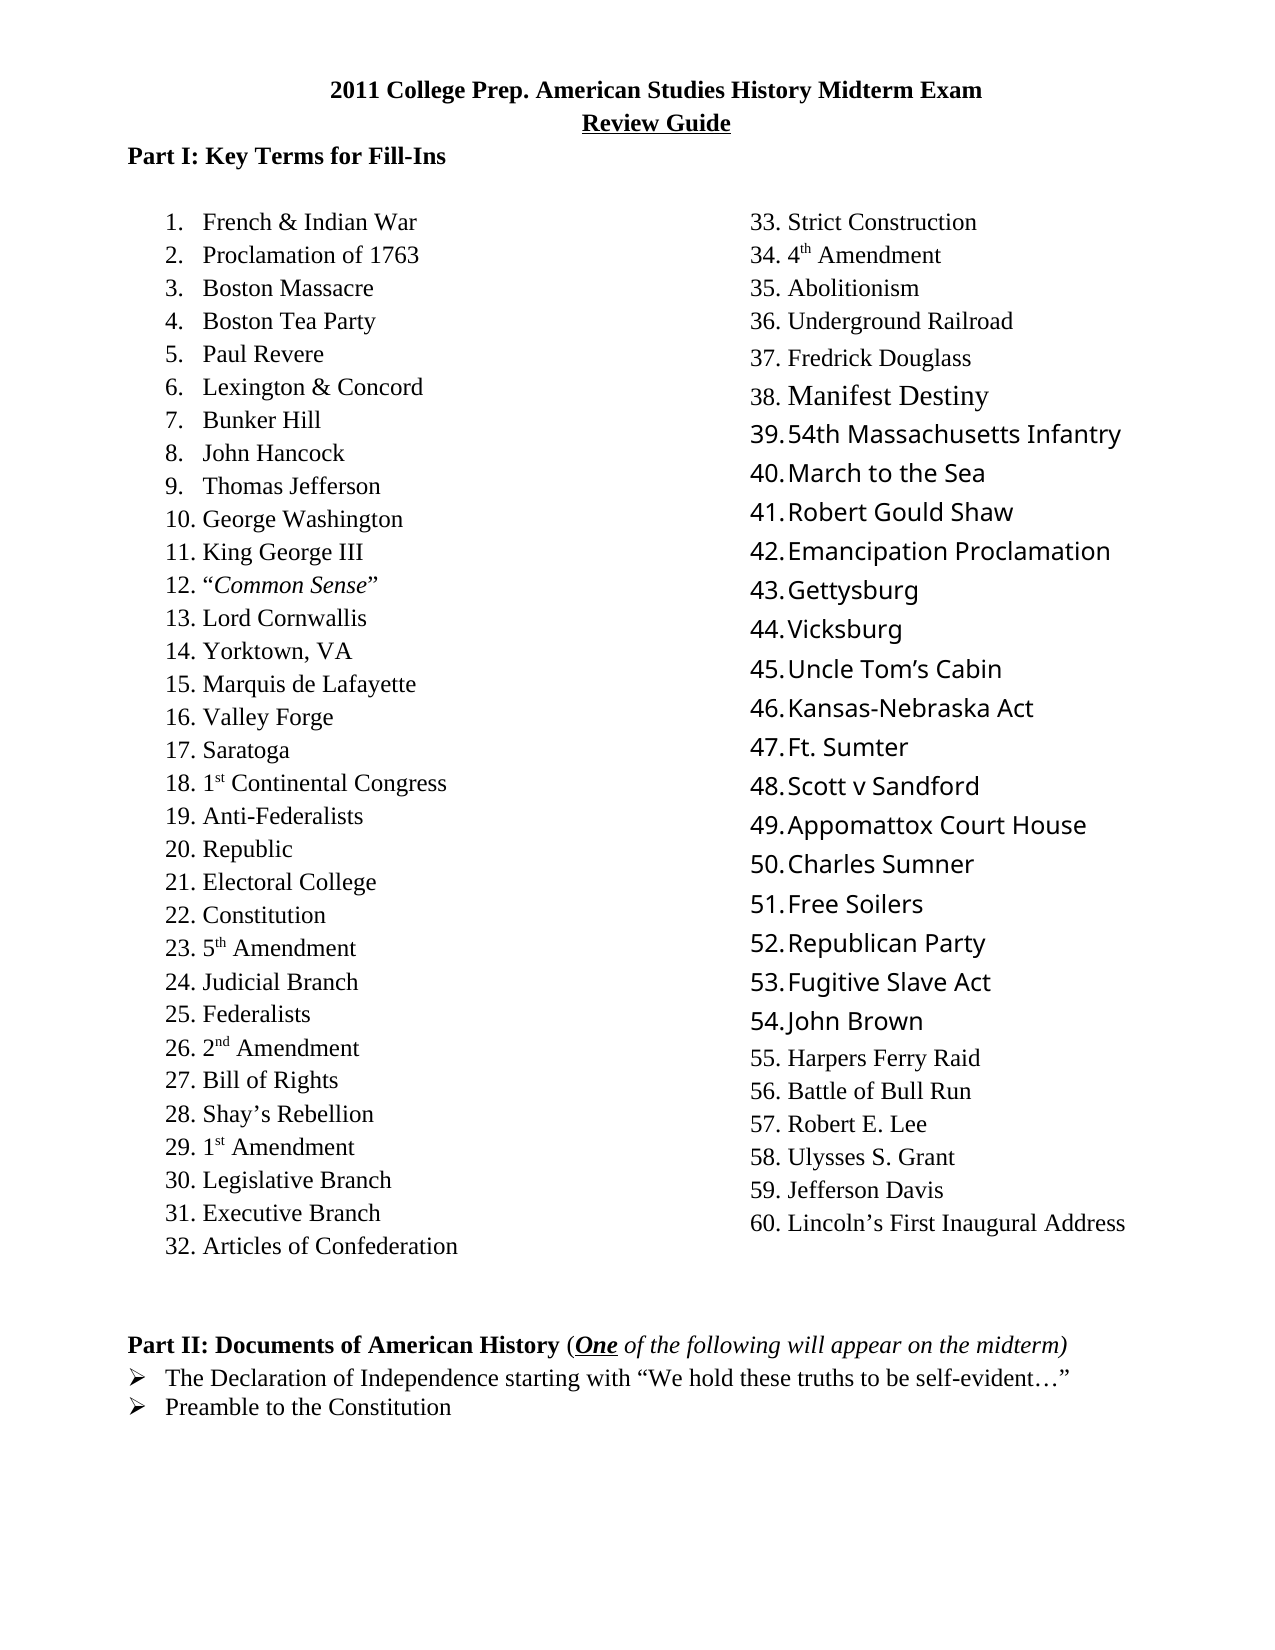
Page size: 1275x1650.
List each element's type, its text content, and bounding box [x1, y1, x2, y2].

list John Hancock [165, 438, 600, 467]
list 5th Amendment [165, 933, 600, 962]
list & [165, 372, 600, 401]
list Vicksburg [750, 612, 1185, 646]
list Lincoln’s First Inaugural Address [750, 1208, 1185, 1237]
list Articles of Confederation [165, 1231, 600, 1259]
list 4th Amendment [750, 240, 1185, 269]
list Harpers Ferry Raid [750, 1043, 1185, 1072]
list Judicial Branch [165, 967, 600, 995]
list Battle of Bull Run [750, 1076, 1185, 1105]
list George Washington [165, 504, 600, 533]
list Lord Cornwallis [165, 603, 600, 632]
text Part I: Key Terms for Fill-Ins [127, 141, 1185, 170]
list Gettysburg [750, 573, 1185, 607]
list Jefferson Davis [750, 1175, 1185, 1204]
list Constitution [165, 901, 600, 929]
list Proclamation of 1763 [165, 240, 600, 269]
list Fugitive Slave Act [750, 964, 1185, 999]
list Paul Revere [165, 339, 600, 368]
list Strict Construction [750, 207, 1185, 236]
text Review Guide [127, 108, 1185, 137]
list Anti-Federalists [165, 801, 600, 830]
list March to the Sea [750, 455, 1185, 489]
list Free Soilers [750, 886, 1185, 920]
list Republican Party [750, 925, 1185, 959]
list Massacre [165, 273, 600, 302]
list Ft. Sumter [750, 729, 1185, 764]
list Executive Branch [165, 1198, 600, 1226]
list 54th Massachusetts Infantry [750, 416, 1185, 450]
list Uncle Tom’s Cabin [750, 651, 1185, 685]
list John Brown [750, 1004, 1185, 1038]
list “Common Sense” [165, 570, 600, 599]
list King George III [165, 537, 600, 566]
list Federalists [165, 999, 600, 1028]
list Tea Party [165, 306, 600, 335]
list Legislative Branch [165, 1165, 600, 1193]
list Electoral College [165, 867, 600, 896]
list Marquis de Lafayette [165, 669, 600, 698]
list Manifest Destiny [750, 378, 1185, 411]
list Preamble to the Constitution [127, 1392, 1185, 1420]
list Ulysses S. Grant [750, 1142, 1185, 1171]
list Emancipation Proclamation [750, 534, 1185, 568]
list Scott v Sandford [750, 769, 1185, 803]
list 1st Amendment [165, 1132, 600, 1160]
list Bill of Rights [165, 1066, 600, 1094]
list 2nd Amendment [165, 1033, 600, 1061]
list Shay’s Rebellion [165, 1099, 600, 1127]
list French & Indian War [165, 207, 600, 236]
text 2011 College Prep. American Studies History Midterm Exam [127, 75, 1185, 104]
list Underground Railroad [750, 306, 1185, 335]
list Republic [165, 834, 600, 863]
list 1st Continental Congress [165, 768, 600, 797]
list The Declaration of Independence starting with “We hold these truths to be self-evident…” [127, 1363, 1185, 1392]
list Thomas Jefferson [165, 471, 600, 500]
list Charles Sumner [750, 847, 1185, 881]
list Robert Gould Shaw [750, 494, 1185, 529]
list Fredrick Douglass [750, 339, 1185, 373]
list Abolitionism [750, 273, 1185, 302]
list Kansas-Nebraska Act [750, 690, 1185, 724]
list Robert E. Lee [750, 1109, 1185, 1138]
text Part II: Documents of American History (One of the following will appear on the midterm) [127, 1330, 1185, 1358]
list Appomattox Court House [750, 808, 1185, 842]
